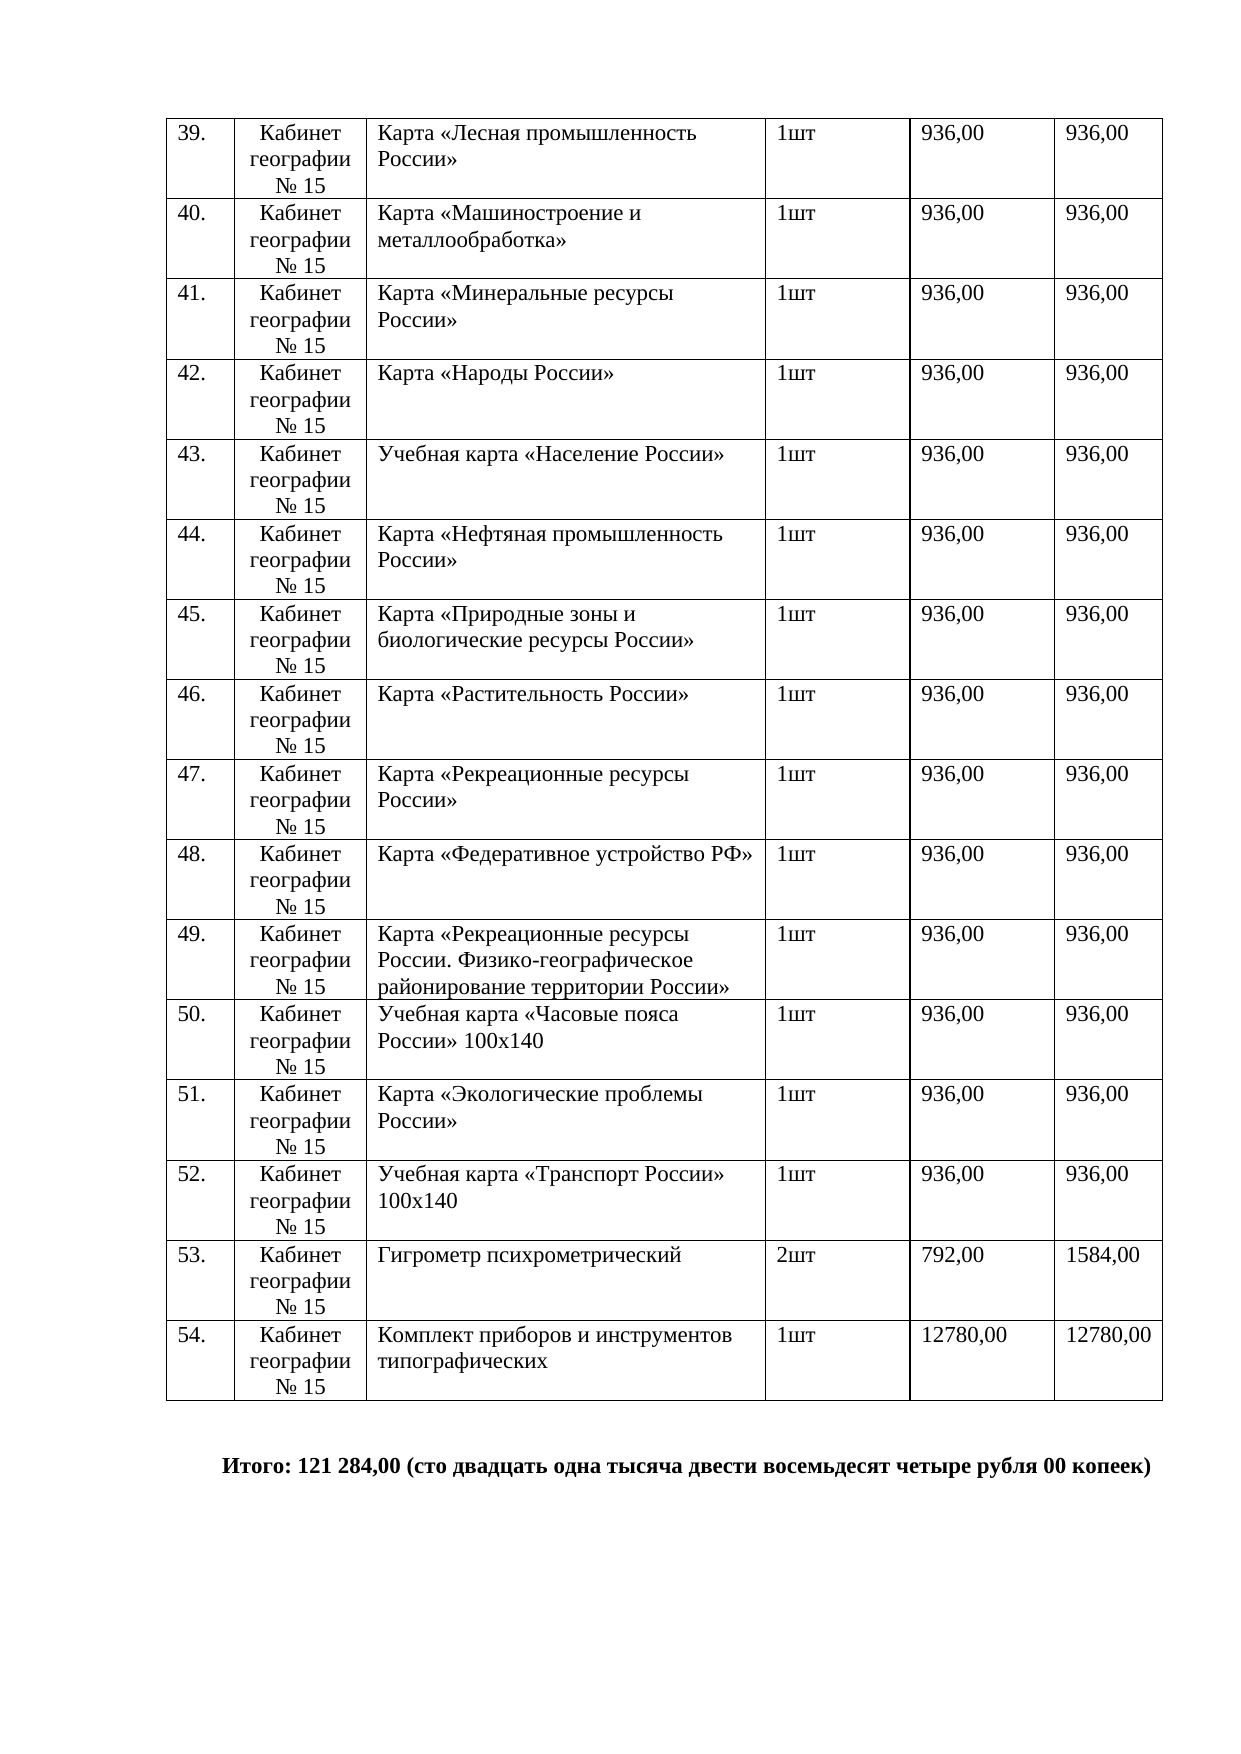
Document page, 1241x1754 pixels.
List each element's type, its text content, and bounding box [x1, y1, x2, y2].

table_cell Кабинет географии № 15 [235, 1000, 366, 1079]
table_cell 1шт [766, 199, 909, 278]
table_cell Учебная карта «Часовые пояса России» 100х140 [367, 1000, 765, 1079]
table_cell 936,00 [1055, 440, 1162, 519]
table_cell 936,00 [911, 199, 1054, 278]
table_cell 1шт [766, 1161, 909, 1239]
table_cell 936,00 [911, 1161, 1054, 1239]
table_cell 1шт [766, 279, 909, 358]
table_cell 1шт [766, 520, 909, 599]
table_cell 936,00 [1055, 1080, 1162, 1159]
table_cell 936,00 [1055, 279, 1162, 358]
table_cell Кабинет географии № 15 [235, 680, 366, 759]
table_cell 936,00 [911, 600, 1054, 679]
table_cell Кабинет географии № 15 [235, 1080, 366, 1159]
table_cell 48. [167, 840, 234, 919]
table_cell 936,00 [911, 360, 1054, 438]
table_cell 53. [167, 1241, 234, 1320]
table_cell 12780,00 [1055, 1321, 1162, 1400]
table_cell Карта «Растительность России» [367, 680, 765, 759]
table_cell 1шт [766, 1000, 909, 1079]
table_cell 54. [167, 1321, 234, 1400]
table_cell 51. [167, 1080, 234, 1159]
table_cell Кабинет географии № 15 [235, 920, 366, 999]
table_cell Карта «Экологические проблемы России» [367, 1080, 765, 1159]
table_cell 40. [167, 199, 234, 278]
table_cell 44. [167, 520, 234, 599]
table_cell 936,00 [911, 1080, 1054, 1159]
table_cell 936,00 [1055, 360, 1162, 438]
table_cell Кабинет географии № 15 [235, 199, 366, 278]
table_cell 1шт [766, 760, 909, 839]
table_cell Кабинет географии № 15 [235, 1241, 366, 1320]
table_cell 936,00 [911, 680, 1054, 759]
table_cell 1шт [766, 1080, 909, 1159]
table_cell Карта «Федеративное устройство РФ» [367, 840, 765, 919]
table_cell Учебная карта «Транспорт России» 100х140 [367, 1161, 765, 1239]
table_cell 936,00 [911, 440, 1054, 519]
table_cell 1шт [766, 920, 909, 999]
table_cell Кабинет географии № 15 [235, 1161, 366, 1239]
table_cell 49. [167, 920, 234, 999]
table_cell Гигрометр психрометрический [367, 1241, 765, 1320]
table_cell 12780,00 [911, 1321, 1054, 1400]
text Итого: 121 284,00 (сто двадцать одна тысяча двести восемьдесят четыре рубля 00 копеек) [177, 1452, 1152, 1478]
table_cell 936,00 [1055, 520, 1162, 599]
table_cell 1шт [766, 1321, 909, 1400]
table_cell 936,00 [1055, 600, 1162, 679]
table_cell Кабинет географии № 15 [235, 1321, 366, 1400]
table_cell 1шт [766, 600, 909, 679]
table_cell Кабинет географии № 15 [235, 760, 366, 839]
table_cell 39. [167, 119, 234, 198]
table_cell 936,00 [1055, 119, 1162, 198]
table_cell 936,00 [1055, 1161, 1162, 1239]
table_cell 1шт [766, 119, 909, 198]
table_cell 792,00 [911, 1241, 1054, 1320]
table_cell 50. [167, 1000, 234, 1079]
table_cell 46. [167, 680, 234, 759]
table_cell Карта «Машиностроение и металлообработка» [367, 199, 765, 278]
table_cell Учебная карта «Население России» [367, 440, 765, 519]
table_cell 936,00 [911, 920, 1054, 999]
table_cell 936,00 [1055, 199, 1162, 278]
table_cell Кабинет географии № 15 [235, 279, 366, 358]
table_cell 43. [167, 440, 234, 519]
table_cell Кабинет географии № 15 [235, 520, 366, 599]
table_cell 936,00 [911, 840, 1054, 919]
table_cell 936,00 [911, 279, 1054, 358]
table_cell 1шт [766, 360, 909, 438]
table_cell 936,00 [911, 1000, 1054, 1079]
table_cell 936,00 [1055, 760, 1162, 839]
table_cell 936,00 [911, 119, 1054, 198]
table_cell 936,00 [1055, 840, 1162, 919]
table_cell Кабинет географии № 15 [235, 360, 366, 438]
table_cell Кабинет географии № 15 [235, 600, 366, 679]
table_cell 41. [167, 279, 234, 358]
table_cell 1шт [766, 680, 909, 759]
table_cell Карта «Минеральные ресурсы России» [367, 279, 765, 358]
table_cell 936,00 [1055, 680, 1162, 759]
table_cell 936,00 [911, 760, 1054, 839]
table_cell 1шт [766, 840, 909, 919]
table_cell Карта «Рекреационные ресурсы России. Физико-географическое районирование территории России» [367, 920, 765, 999]
table_cell 45. [167, 600, 234, 679]
table_cell Карта «Лесная промышленность России» [367, 119, 765, 198]
table_cell Кабинет географии № 15 [235, 840, 366, 919]
table_cell 2шт [766, 1241, 909, 1320]
table_cell 1шт [766, 440, 909, 519]
table_cell Карта «Народы России» [367, 360, 765, 438]
table_cell 1584,00 [1055, 1241, 1162, 1320]
table_cell 42. [167, 360, 234, 438]
table_cell Карта «Рекреационные ресурсы России» [367, 760, 765, 839]
table_cell Карта «Нефтяная промышленность России» [367, 520, 765, 599]
table_cell 936,00 [911, 520, 1054, 599]
table_cell Кабинет географии № 15 [235, 440, 366, 519]
table_cell 936,00 [1055, 1000, 1162, 1079]
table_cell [235, 119, 366, 198]
table_cell Комплект приборов и инструментов типографических [367, 1321, 765, 1400]
table_cell 936,00 [1055, 920, 1162, 999]
table_cell Карта «Природные зоны и биологические ресурсы России» [367, 600, 765, 679]
table_cell 47. [167, 760, 234, 839]
table_cell 52. [167, 1161, 234, 1239]
